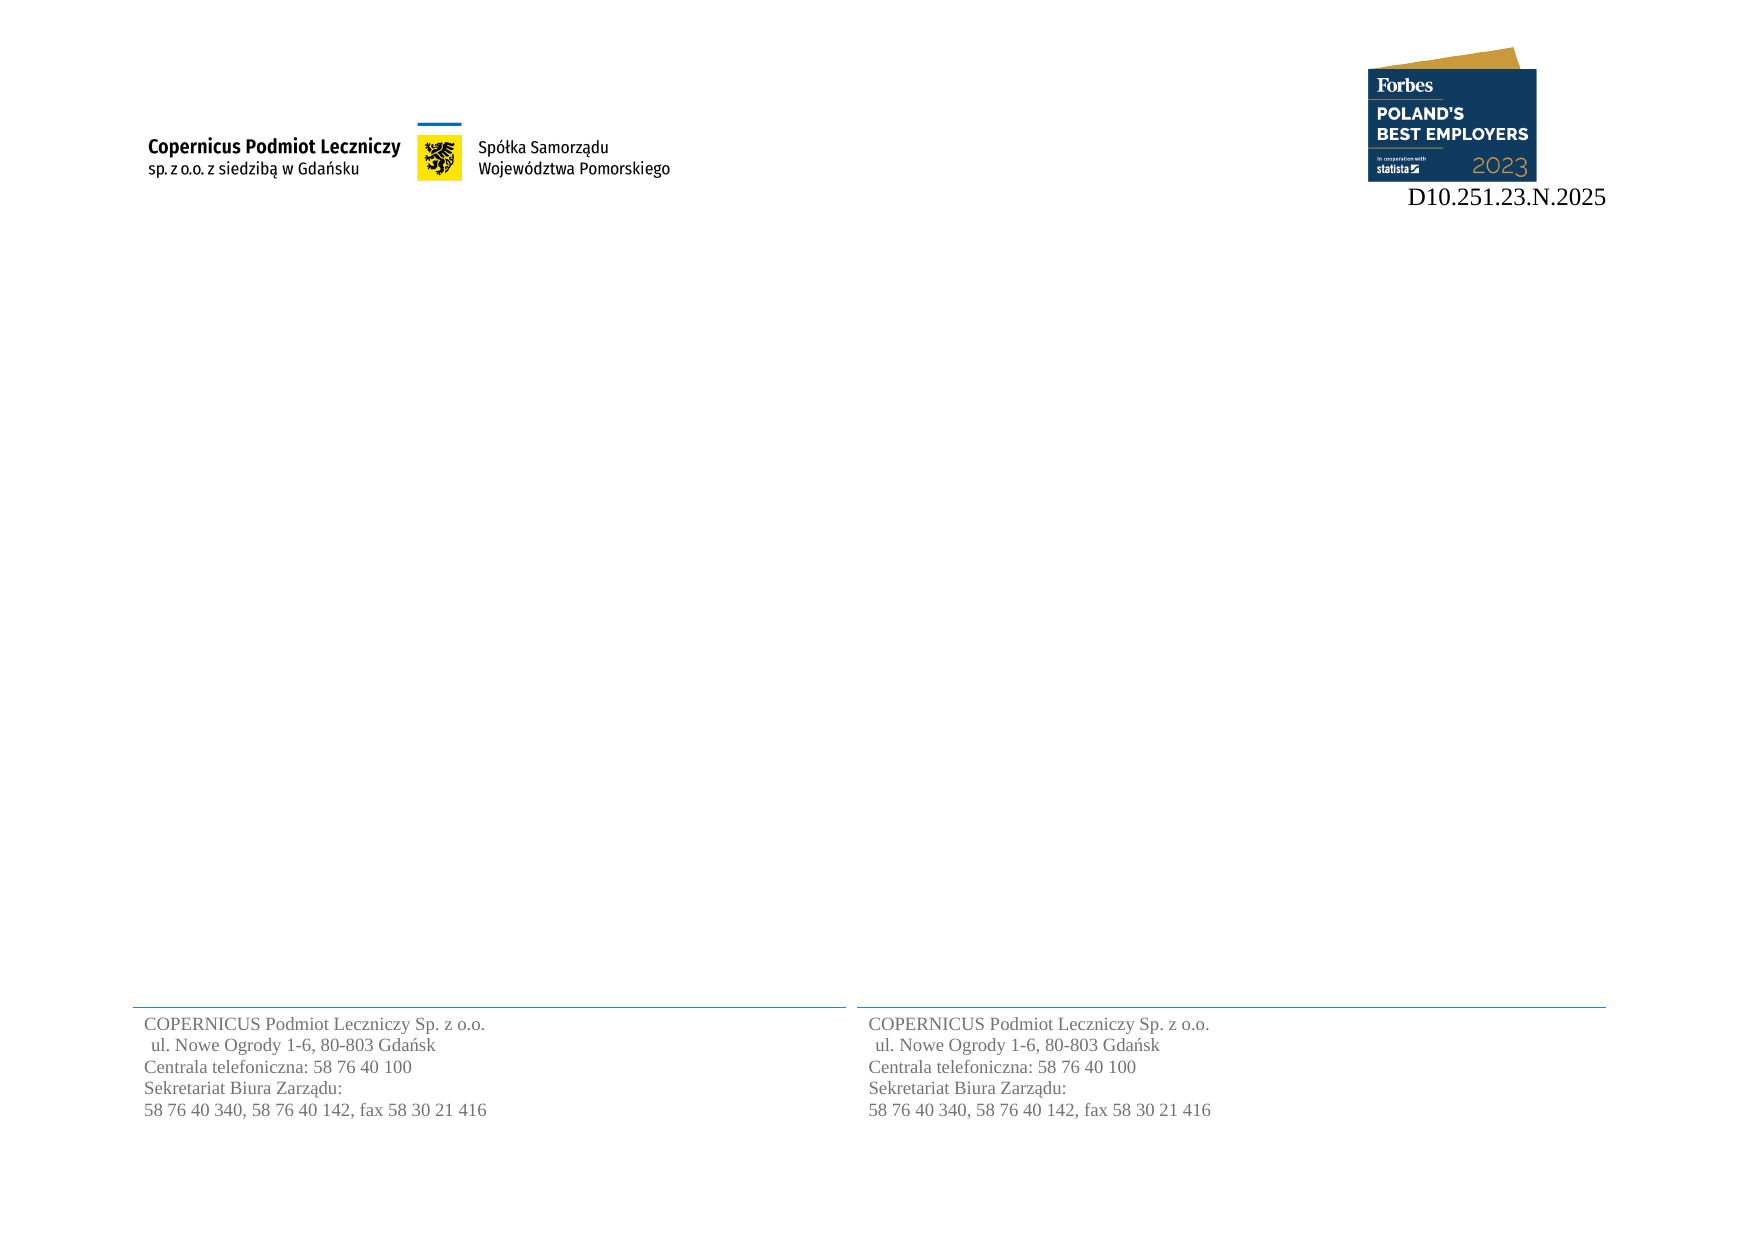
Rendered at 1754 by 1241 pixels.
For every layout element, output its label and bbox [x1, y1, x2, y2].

picture [1368, 47, 1537, 182]
picture [147, 122, 673, 182]
